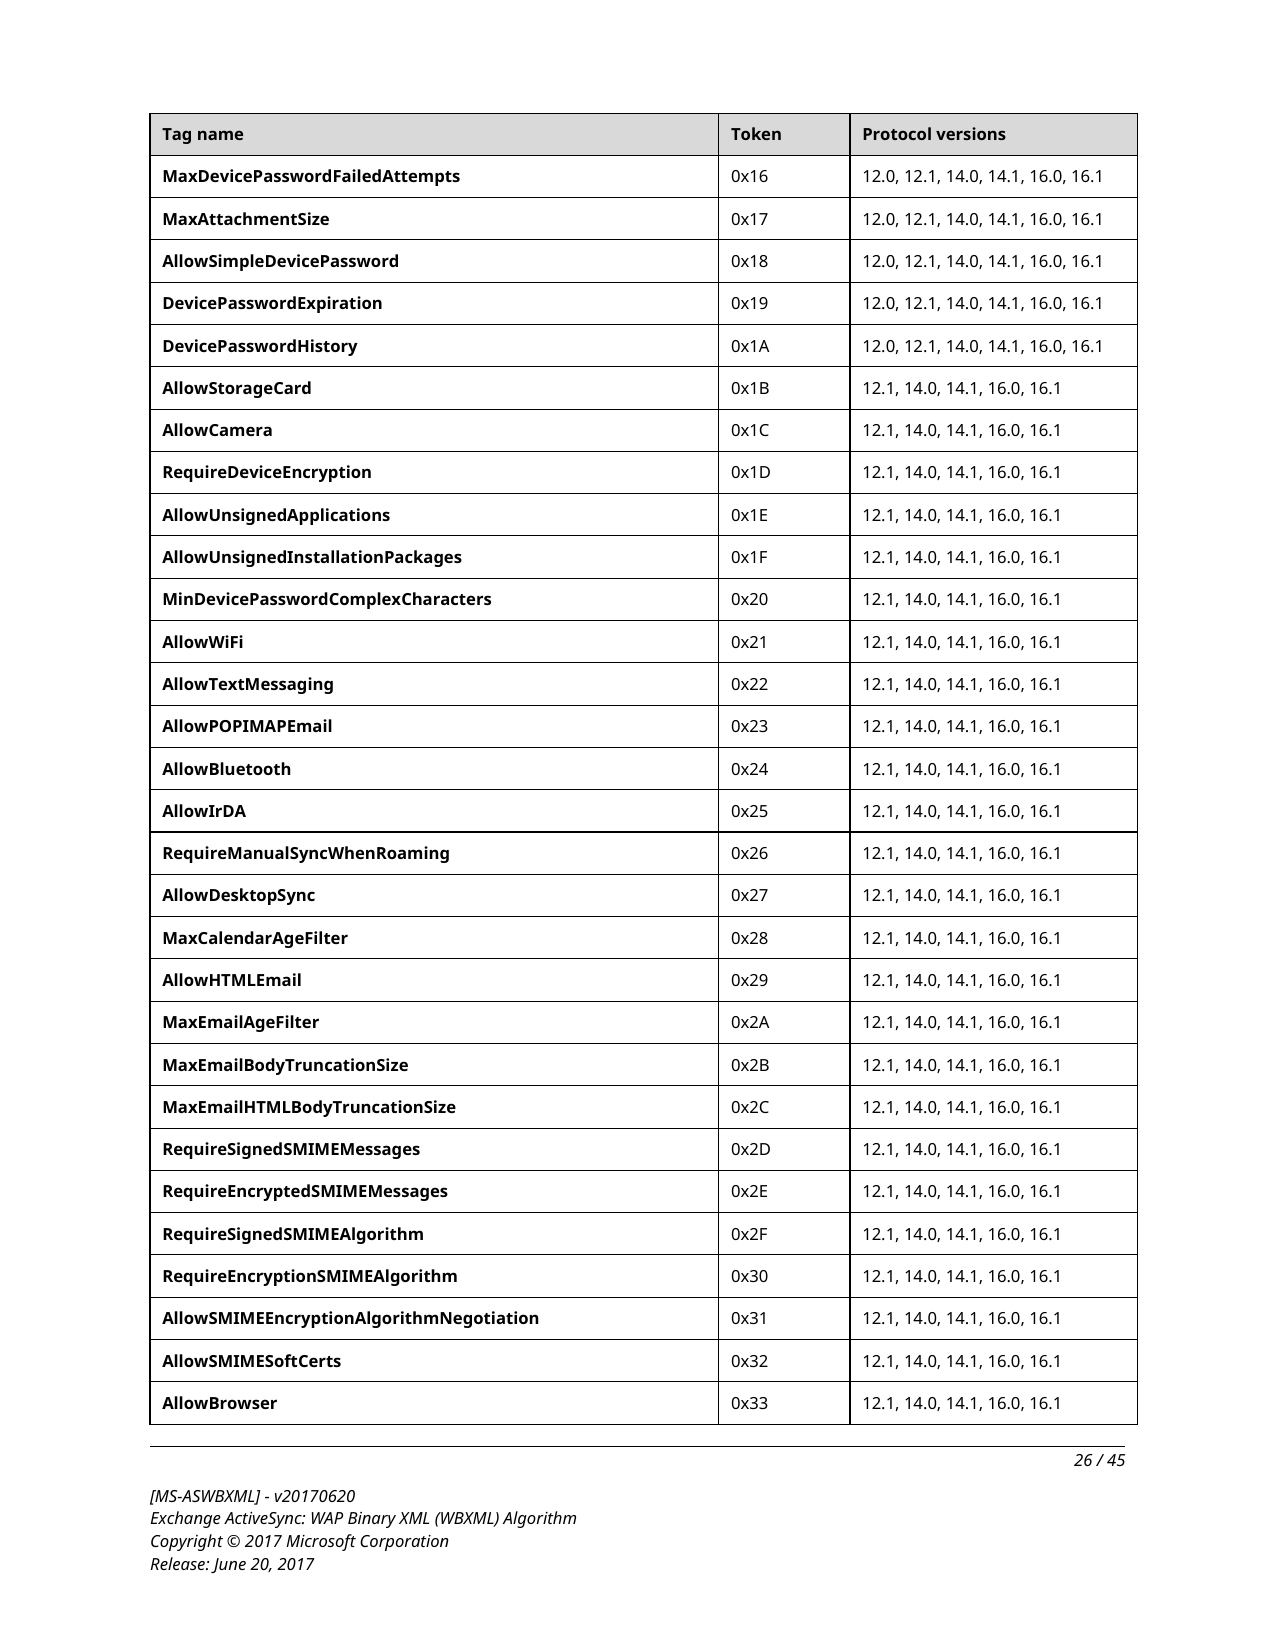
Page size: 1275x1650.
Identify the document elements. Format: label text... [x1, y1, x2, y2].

table_cell 12.1, 14.0, 14.1, 16.0, 16.1 [851, 1171, 1137, 1212]
table_cell AllowSimpleDevicePassword [151, 240, 718, 282]
table_cell MinDevicePasswordComplexCharacters [151, 579, 718, 620]
table_cell 12.1, 14.0, 14.1, 16.0, 16.1 [851, 579, 1137, 620]
table_cell AllowTextMessaging [151, 663, 718, 704]
table_cell 12.0, 12.1, 14.0, 14.1, 16.0, 16.1 [851, 198, 1137, 239]
table_cell AllowBrowser [151, 1382, 718, 1423]
table_cell AllowSMIMESoftCerts [151, 1340, 718, 1381]
table_cell 0x1A [719, 325, 849, 366]
table_cell 12.1, 14.0, 14.1, 16.0, 16.1 [851, 367, 1137, 408]
table_cell 12.1, 14.0, 14.1, 16.0, 16.1 [851, 494, 1137, 535]
table_cell 12.1, 14.0, 14.1, 16.0, 16.1 [851, 790, 1137, 831]
table_cell AllowDesktopSync [151, 875, 718, 916]
table_cell DevicePasswordHistory [151, 325, 718, 366]
table_cell 0x25 [719, 790, 849, 831]
table_cell 12.1, 14.0, 14.1, 16.0, 16.1 [851, 833, 1137, 874]
table_cell 12.1, 14.0, 14.1, 16.0, 16.1 [851, 1255, 1137, 1297]
table_cell 12.1, 14.0, 14.1, 16.0, 16.1 [851, 1044, 1137, 1085]
table_cell RequireSignedSMIMEMessages [151, 1129, 718, 1170]
table_cell AllowIrDA [151, 790, 718, 831]
table_cell AllowStorageCard [151, 367, 718, 408]
table_cell 0x28 [719, 917, 849, 958]
table_cell AllowSMIMEEncryptionAlgorithmNegotiation [151, 1298, 718, 1339]
table_cell RequireEncryptionSMIMEAlgorithm [151, 1255, 718, 1297]
table_cell MaxEmailAgeFilter [151, 1002, 718, 1043]
table_cell 12.1, 14.0, 14.1, 16.0, 16.1 [851, 1086, 1137, 1127]
table_cell 12.1, 14.0, 14.1, 16.0, 16.1 [851, 1002, 1137, 1043]
table_header Protocol versions [851, 114, 1137, 155]
table_cell 0x30 [719, 1255, 849, 1297]
table_cell 0x2E [719, 1171, 849, 1212]
table_cell MaxAttachmentSize [151, 198, 718, 239]
table_cell 12.1, 14.0, 14.1, 16.0, 16.1 [851, 1382, 1137, 1423]
table_cell AllowCamera [151, 410, 718, 451]
table_cell 0x2A [719, 1002, 849, 1043]
table_cell 0x32 [719, 1340, 849, 1381]
table_cell RequireEncryptedSMIMEMessages [151, 1171, 718, 1212]
table_cell 0x27 [719, 875, 849, 916]
table_cell 0x1F [719, 536, 849, 578]
table_header Tag name [151, 114, 718, 155]
table_cell 0x18 [719, 240, 849, 282]
table_cell 12.1, 14.0, 14.1, 16.0, 16.1 [851, 410, 1137, 451]
table_cell 12.1, 14.0, 14.1, 16.0, 16.1 [851, 452, 1137, 493]
table_cell 12.1, 14.0, 14.1, 16.0, 16.1 [851, 748, 1137, 789]
table_header Token [719, 114, 849, 155]
table_cell 0x1B [719, 367, 849, 408]
table_cell 0x29 [719, 959, 849, 1001]
table_cell 0x24 [719, 748, 849, 789]
table_cell 12.1, 14.0, 14.1, 16.0, 16.1 [851, 1213, 1137, 1254]
table_cell 12.1, 14.0, 14.1, 16.0, 16.1 [851, 621, 1137, 662]
table_cell 12.1, 14.0, 14.1, 16.0, 16.1 [851, 959, 1137, 1001]
table_cell RequireDeviceEncryption [151, 452, 718, 493]
table_cell 12.1, 14.0, 14.1, 16.0, 16.1 [851, 536, 1137, 578]
table_cell 0x1C [719, 410, 849, 451]
table_cell 0x16 [719, 156, 849, 197]
table_cell 0x26 [719, 833, 849, 874]
table_cell MaxEmailHTMLBodyTruncationSize [151, 1086, 718, 1127]
table_cell 0x23 [719, 706, 849, 747]
table_cell 0x1D [719, 452, 849, 493]
table_cell MaxCalendarAgeFilter [151, 917, 718, 958]
table_cell 0x2D [719, 1129, 849, 1170]
table_cell 0x22 [719, 663, 849, 704]
table_cell 12.1, 14.0, 14.1, 16.0, 16.1 [851, 1298, 1137, 1339]
table_cell AllowPOPIMAPEmail [151, 706, 718, 747]
table_cell AllowHTMLEmail [151, 959, 718, 1001]
table_cell 0x1E [719, 494, 849, 535]
table_cell RequireSignedSMIMEAlgorithm [151, 1213, 718, 1254]
table_cell 12.1, 14.0, 14.1, 16.0, 16.1 [851, 875, 1137, 916]
table_cell 12.0, 12.1, 14.0, 14.1, 16.0, 16.1 [851, 156, 1137, 197]
table_cell AllowUnsignedInstallationPackages [151, 536, 718, 578]
table_cell 12.1, 14.0, 14.1, 16.0, 16.1 [851, 663, 1137, 704]
table_cell 0x31 [719, 1298, 849, 1339]
table_cell 0x17 [719, 198, 849, 239]
table_cell 12.1, 14.0, 14.1, 16.0, 16.1 [851, 917, 1137, 958]
table_cell 0x2B [719, 1044, 849, 1085]
table_cell DevicePasswordExpiration [151, 283, 718, 324]
table_cell MaxEmailBodyTruncationSize [151, 1044, 718, 1085]
table_cell 0x19 [719, 283, 849, 324]
table_cell AllowWiFi [151, 621, 718, 662]
table_cell 12.0, 12.1, 14.0, 14.1, 16.0, 16.1 [851, 325, 1137, 366]
table_cell 12.1, 14.0, 14.1, 16.0, 16.1 [851, 1129, 1137, 1170]
table_cell 12.0, 12.1, 14.0, 14.1, 16.0, 16.1 [851, 240, 1137, 282]
table_cell AllowBluetooth [151, 748, 718, 789]
table_cell 0x2F [719, 1213, 849, 1254]
table_cell MaxDevicePasswordFailedAttempts [151, 156, 718, 197]
table_cell 12.1, 14.0, 14.1, 16.0, 16.1 [851, 706, 1137, 747]
table_cell 12.0, 12.1, 14.0, 14.1, 16.0, 16.1 [851, 283, 1137, 324]
table_cell RequireManualSyncWhenRoaming [151, 833, 718, 874]
table_cell 0x33 [719, 1382, 849, 1423]
table_cell AllowUnsignedApplications [151, 494, 718, 535]
table_cell 0x2C [719, 1086, 849, 1127]
table_cell 0x21 [719, 621, 849, 662]
table_cell 0x20 [719, 579, 849, 620]
table_cell 12.1, 14.0, 14.1, 16.0, 16.1 [851, 1340, 1137, 1381]
